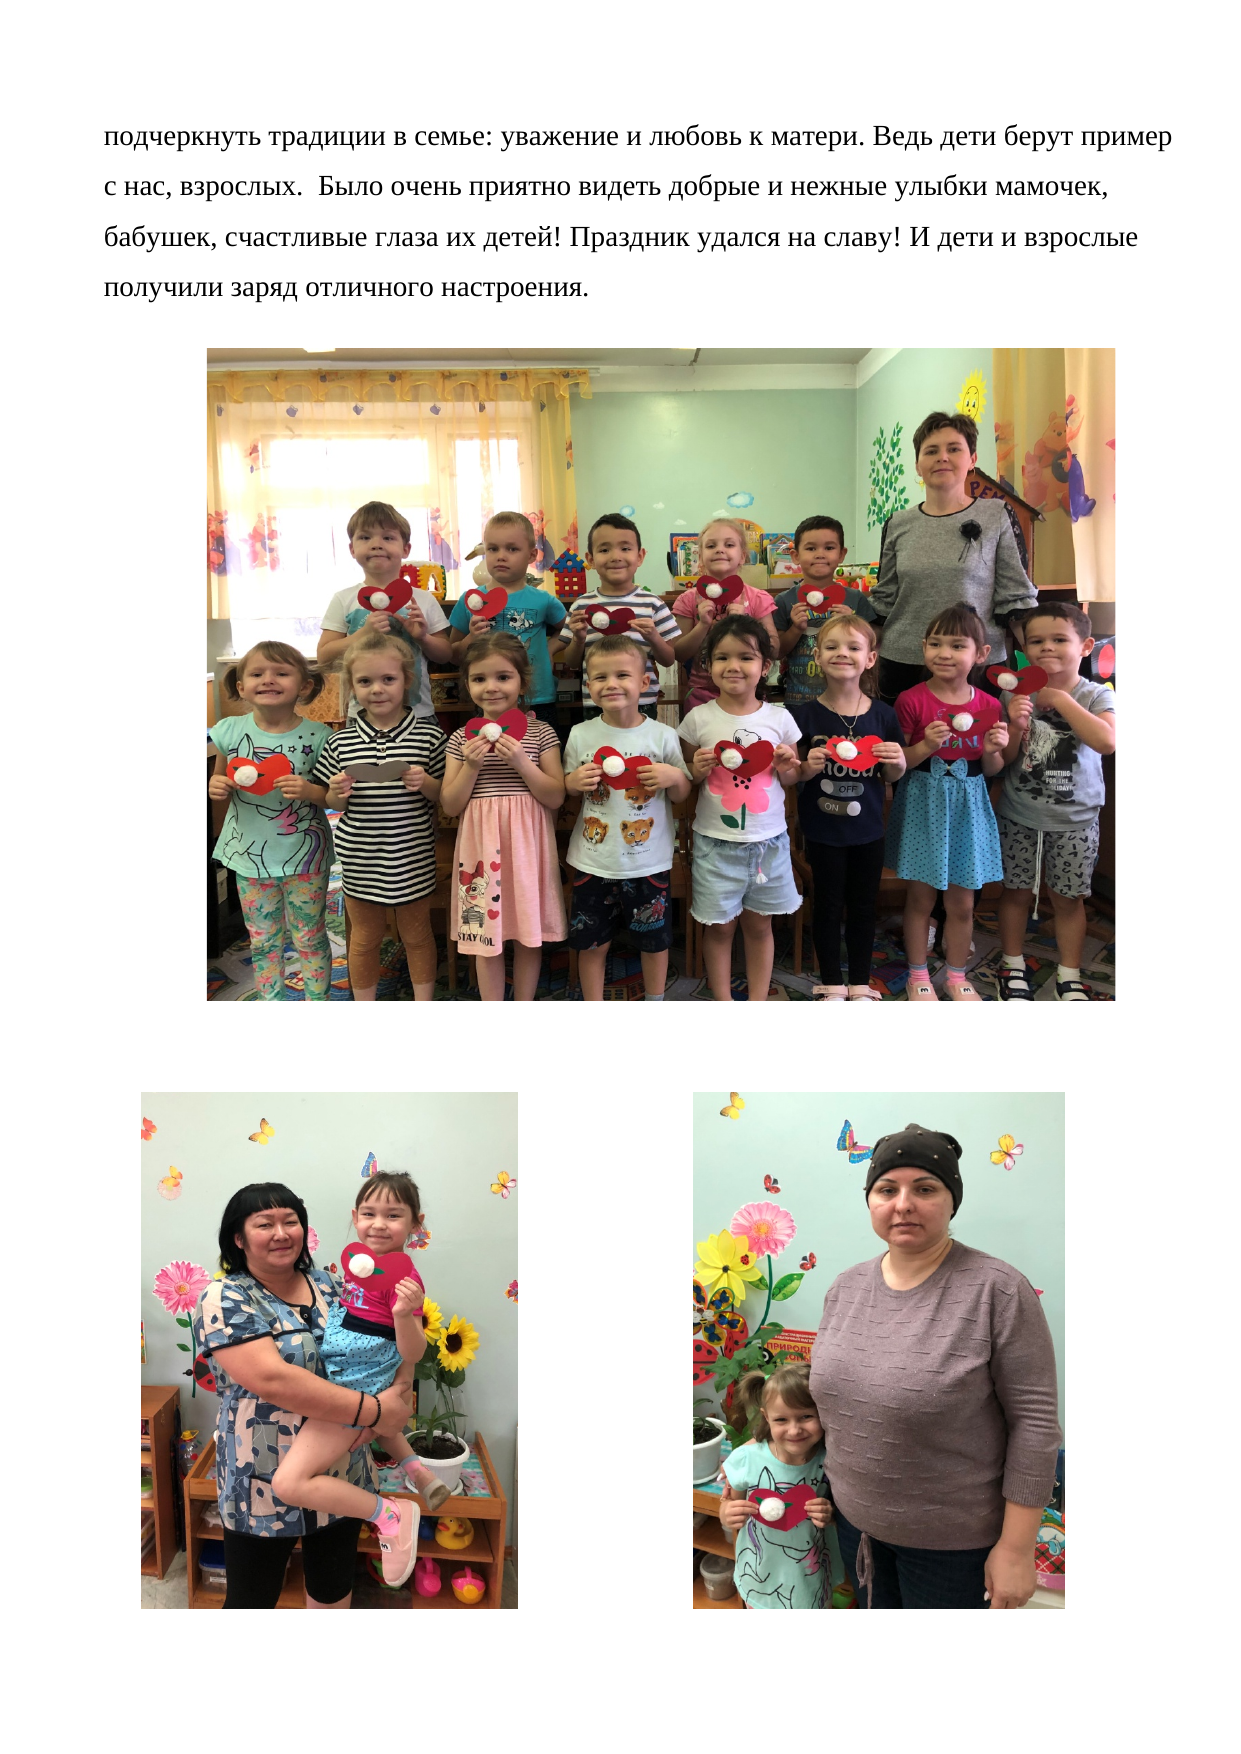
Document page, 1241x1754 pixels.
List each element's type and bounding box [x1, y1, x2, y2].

picture [141, 1092, 518, 1609]
picture [206, 348, 1116, 1001]
picture [693, 1092, 1065, 1609]
text [103, 118, 1181, 303]
